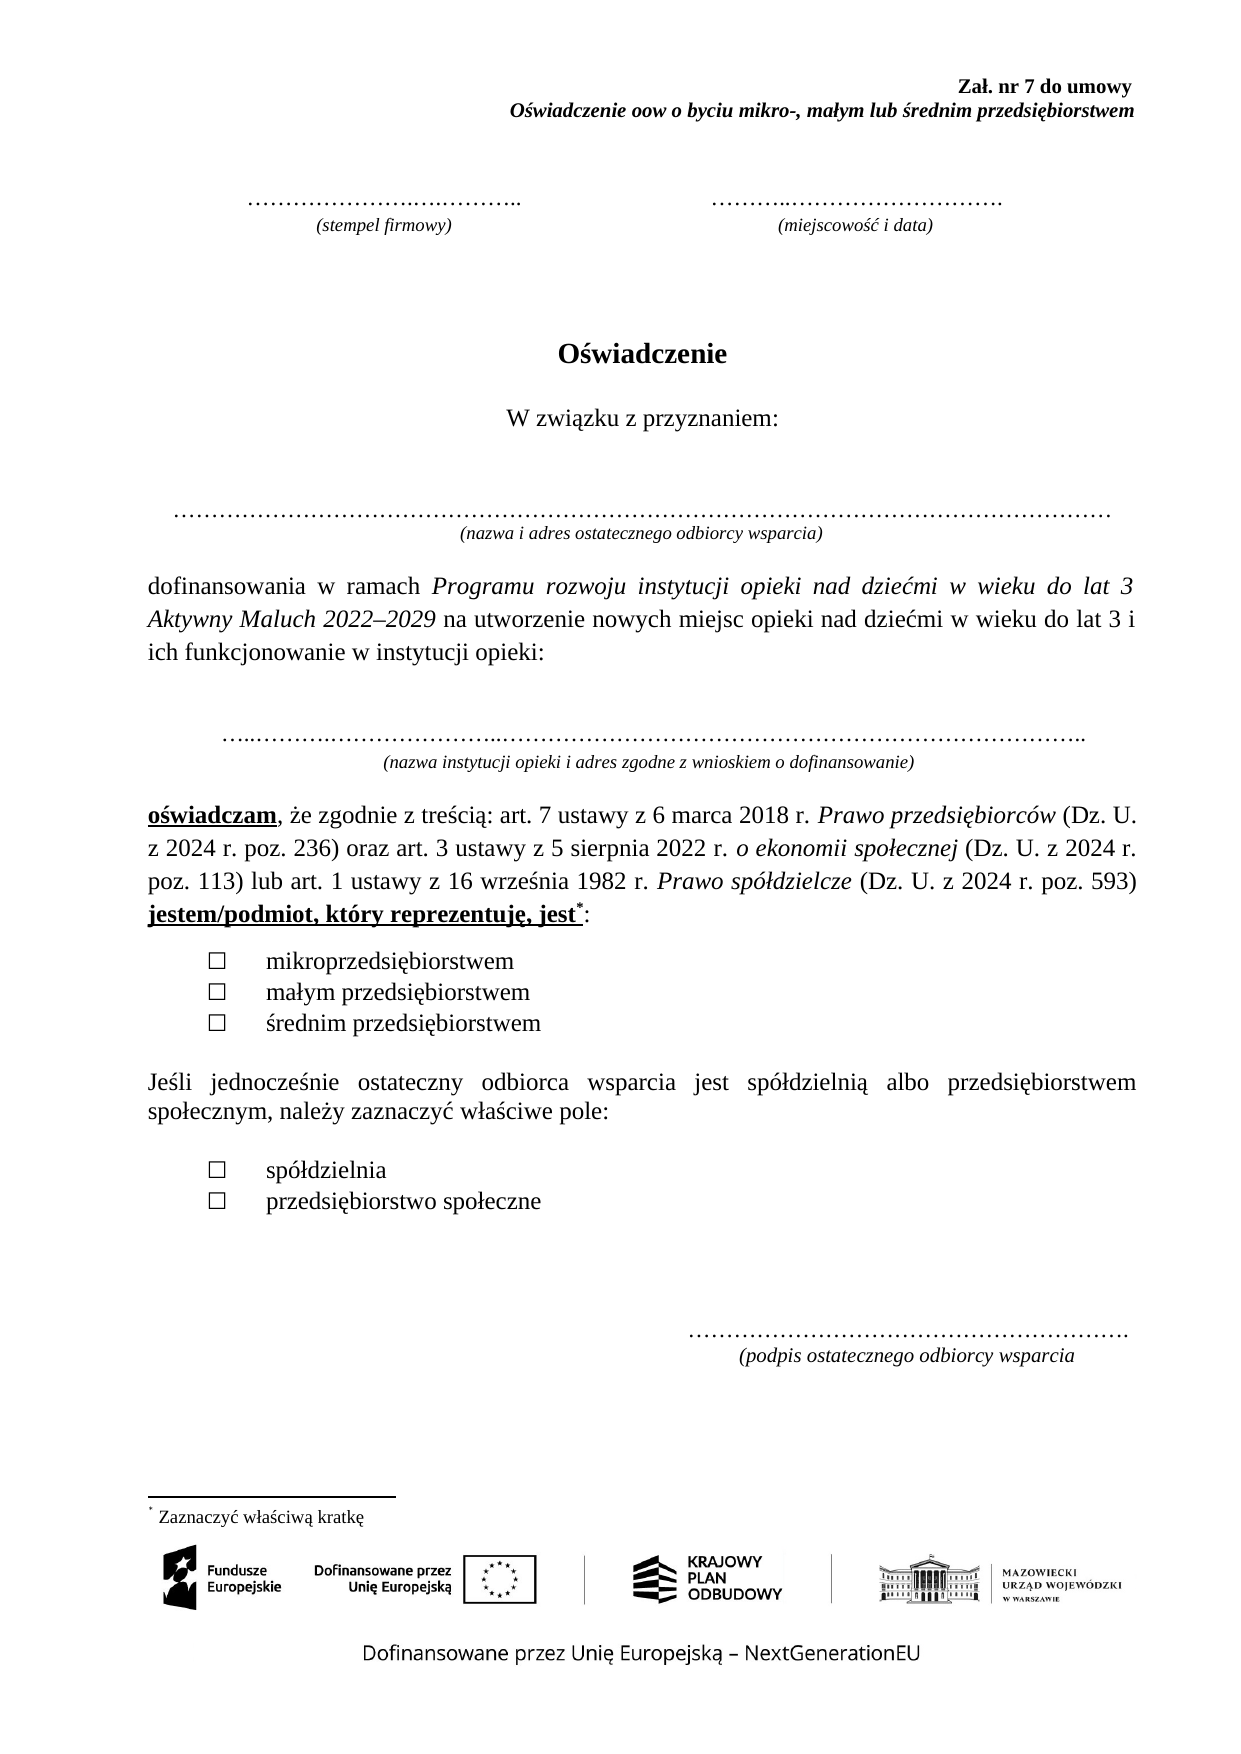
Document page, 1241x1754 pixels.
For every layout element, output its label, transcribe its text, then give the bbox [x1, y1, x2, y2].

text oświadczam, że zgodnie z treścią: art. 7 ustawy z 6 marca 2018 r. Prawo przedsiębiorców (Dz. U. z 2024 r. poz. 236) oraz art. 3 ustawy z 5 sierpnia 2022 r. o ekonomii społecznej (Dz. U. z 2024 r. poz. 113) lub art. 1 ustawy z 16 września 1982 r. Prawo spółdzielcze (Dz. U. z 2024 r. poz. 593) jestem/podmiot, który reprezentuję, jest: [148, 800, 1137, 928]
text mikroprzedsiębiorstwem [207, 945, 1137, 976]
text małym przedsiębiorstwem [207, 976, 1137, 1007]
text Oświadczenie [148, 336, 1137, 369]
text (stempel firmowy) (miejscowość i data) [148, 214, 1137, 236]
text dofinansowania w ramach Programu rozwoju instytucji opieki nad dziećmi w wieku do lat 3 Aktywny Maluch 2022–2029 na utworzenie nowych miejsc opieki nad dziećmi w wieku do lat 3 i ich funkcjonowanie w instytucji opieki: [148, 571, 1137, 666]
text (nazwa instytucji opieki i adres zgodne z wnioskiem o dofinansowanie) [162, 751, 1137, 772]
text spółdzielnia [207, 1154, 1137, 1185]
text ………………….….……….. ………..………………………. [148, 184, 1137, 210]
text średnim przedsiębiorstwem [207, 1007, 1137, 1039]
text W związku z przyznaniem: [148, 403, 1137, 432]
text przedsiębiorstwo społeczne [207, 1185, 1137, 1216]
text …………………………………………………………………………………………………………… [148, 496, 1137, 522]
text …..……….…………………..………………………………………………………………….. [169, 720, 1137, 747]
text (podpis ostatecznego odbiorcy wsparcia [679, 1342, 1137, 1367]
text Jeśli jednocześnie ostateczny odbiorca wsparcia jest spółdzielnią albo przedsiębiorstwem społecznym, należy zaznaczyć właściwe pole: [148, 1067, 1137, 1125]
text …………………………………………………. [679, 1316, 1137, 1342]
text (nazwa i adres ostatecznego odbiorcy wsparcia) [148, 522, 1137, 544]
picture [147, 1528, 1137, 1681]
